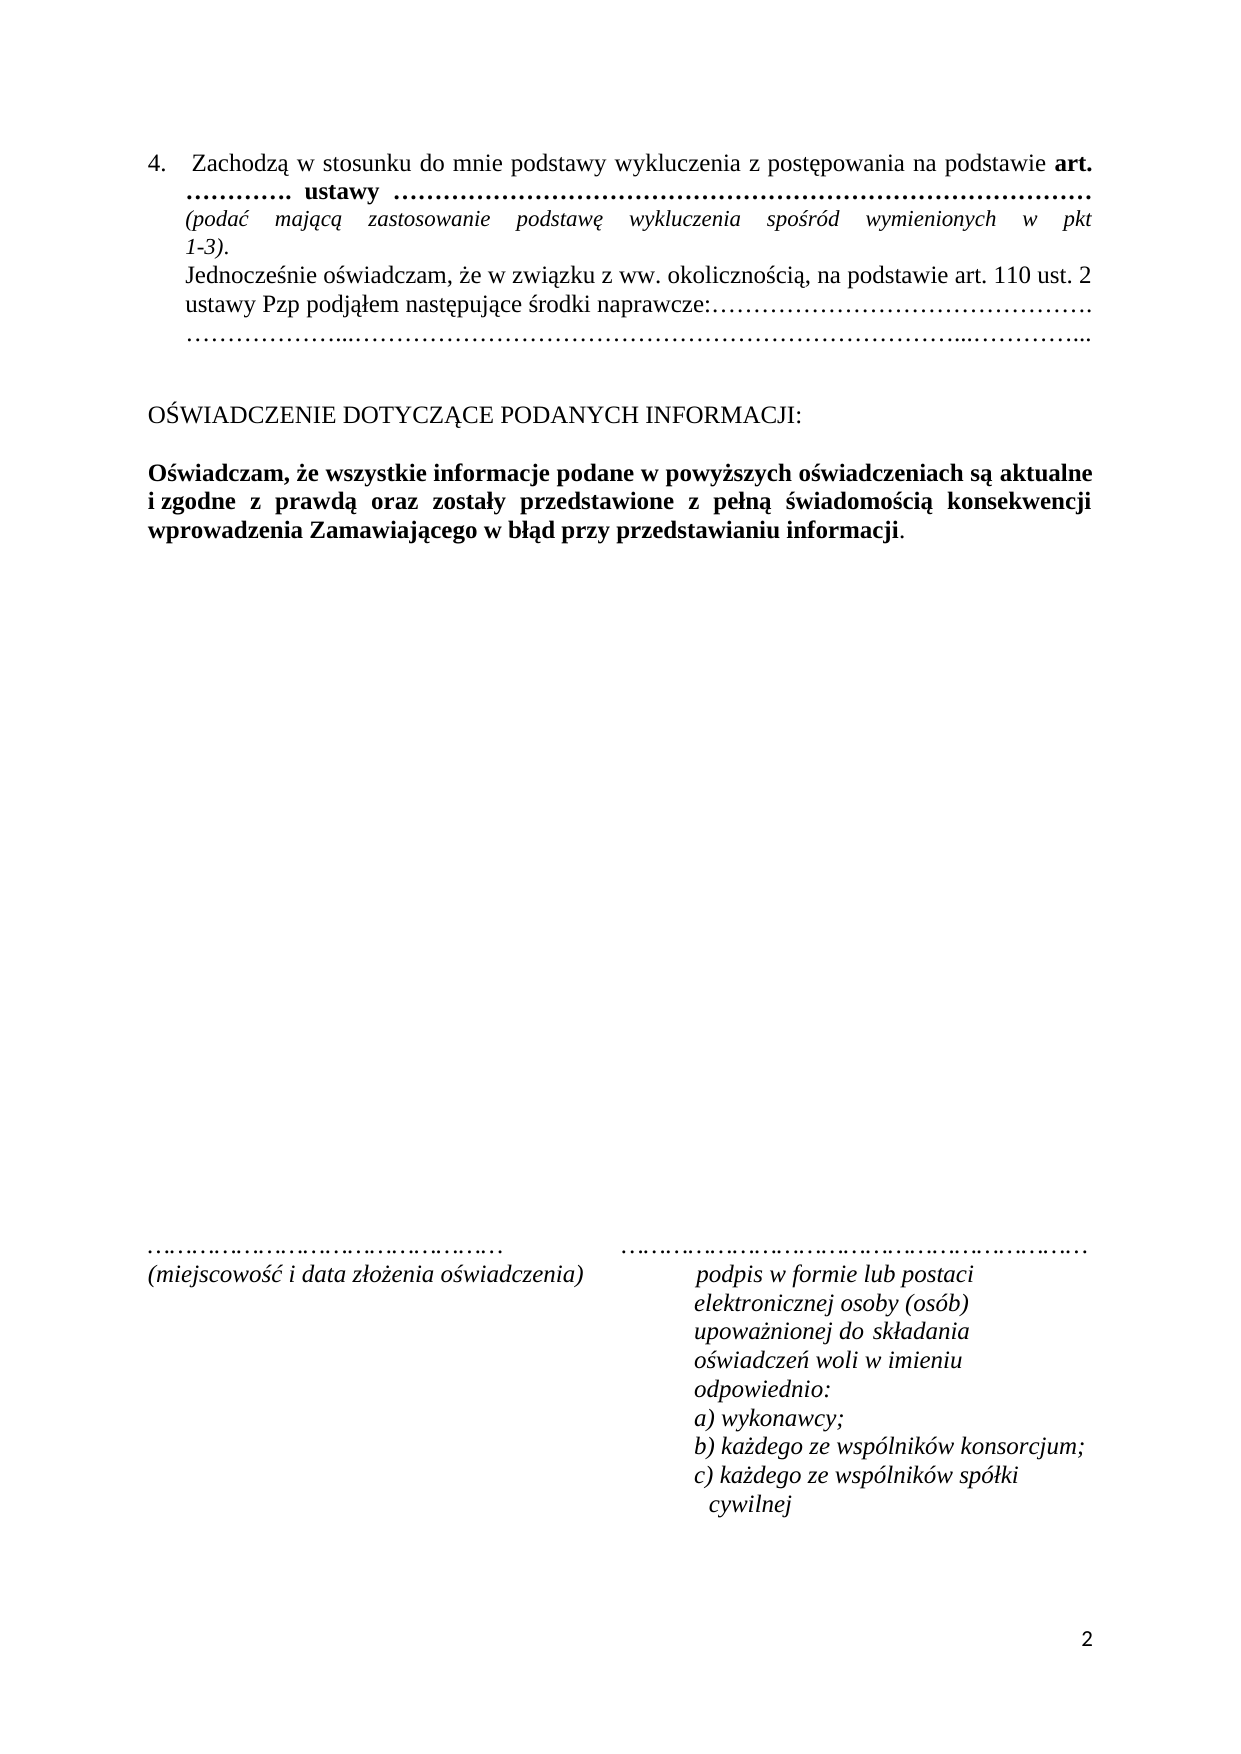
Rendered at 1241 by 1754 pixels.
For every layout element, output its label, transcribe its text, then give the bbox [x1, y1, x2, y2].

text OŚWIADCZENIE DOTYCZĄCE PODANYCH INFORMACJI: [148, 400, 1093, 429]
list Zachodzą w stosunku do mnie podstawy wykluczenia z postępowania na podstawie art. …………. ustawy ………………………………………………………………………… (podać mającą zastosowanie podstawę wykluczenia spośród wymienionych w pkt 1-3). [148, 148, 1093, 260]
text c) każdego ze wspólników spółki cywilnej [694, 1460, 1093, 1518]
text Oświadczam, że wszystkie informacje podane w powyższych oświadczeniach są aktualne i zgodne z prawdą oraz zostały przedstawione z pełną świadomością konsekwencji wprowadzenia Zamawiającego w błąd przy przedstawianiu informacji. [148, 458, 1093, 544]
text Jednocześnie oświadczam, że w związku z ww. okolicznością, na podstawie art. 110 ust. 2 ustawy Pzp podjąłem następujące środki naprawcze:………………………………………. ………………...………………………………………………………………...…………... [185, 260, 1093, 346]
text a) wykonawcy; [694, 1403, 1093, 1431]
text ………………………………………… ……………………………………………………… [148, 1230, 1093, 1259]
text (miejscowość i data złożenia oświadczenia) podpis w formie lub postaci elektronicznej osoby (osób) upoważnionej do składania oświadczeń woli w imieniu odpowiednio: [148, 1259, 1093, 1403]
text b) każdego ze wspólników konsorcjum; [694, 1431, 1093, 1460]
